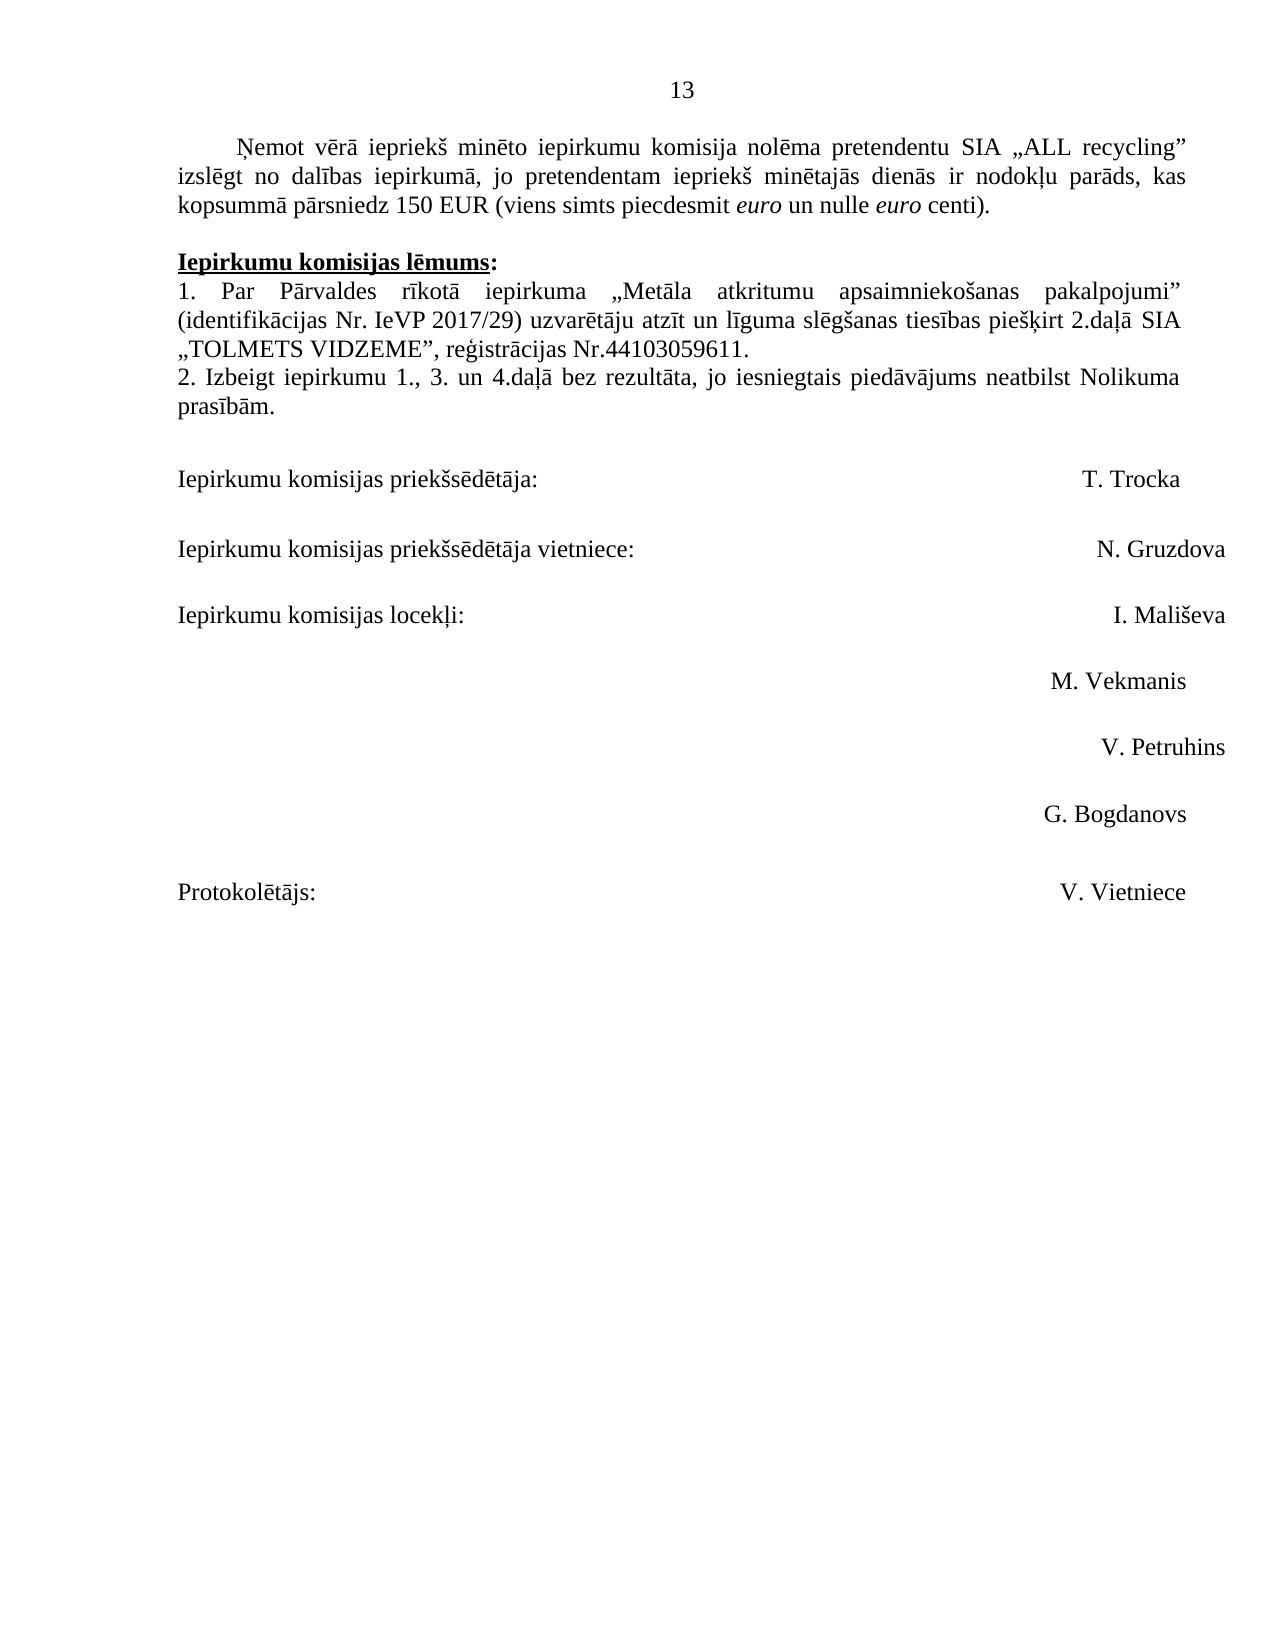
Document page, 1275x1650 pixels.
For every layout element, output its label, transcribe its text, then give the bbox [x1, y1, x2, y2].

text Iepirkumu komisijas priekšsēdētāja: T. Trocka [177, 464, 1186, 492]
text 1. Par Pārvaldes rīkotā iepirkuma „Metāla atkritumu apsaimniekošanas pakalpojumi” (identifikācijas Nr. IeVP 2017/29) uzvarētāju atzīt un līguma slēgšanas tiesības piešķirt 2.daļā SIA „TOLMETS VIDZEME”, reģistrācijas Nr.44103059611. [177, 276, 1181, 362]
text Iepirkumu komisijas lēmums: [177, 247, 1181, 276]
text Protokolētājs: V. Vietniece [177, 877, 1186, 906]
text Ņemot vērā iepriekš minēto iepirkumu komisija nolēma pretendentu SIA „ALL recycling” izslēgt no dalības iepirkumā, jo pretendentam iepriekš minētajās dienās ir nodokļu parāds, kas kopsummā pārsniedz 150 EUR (viens simts piecdesmit euro un nulle euro centi). [177, 132, 1186, 219]
text Iepirkumu komisijas priekšsēdētāja vietniece: N. Gruzdova [177, 534, 1186, 562]
text Iepirkumu komisijas locekļi: I. Mališeva [177, 600, 1186, 629]
text V. Petruhins [177, 732, 1186, 761]
text M. Vekmanis [177, 666, 1186, 695]
text G. Bogdanovs [177, 799, 1186, 827]
text 2. Izbeigt iepirkumu 1., 3. un 4.daļā bez rezultāta, jo iesniegtais piedāvājums neatbilst Nolikuma prasībām. [177, 362, 1181, 420]
